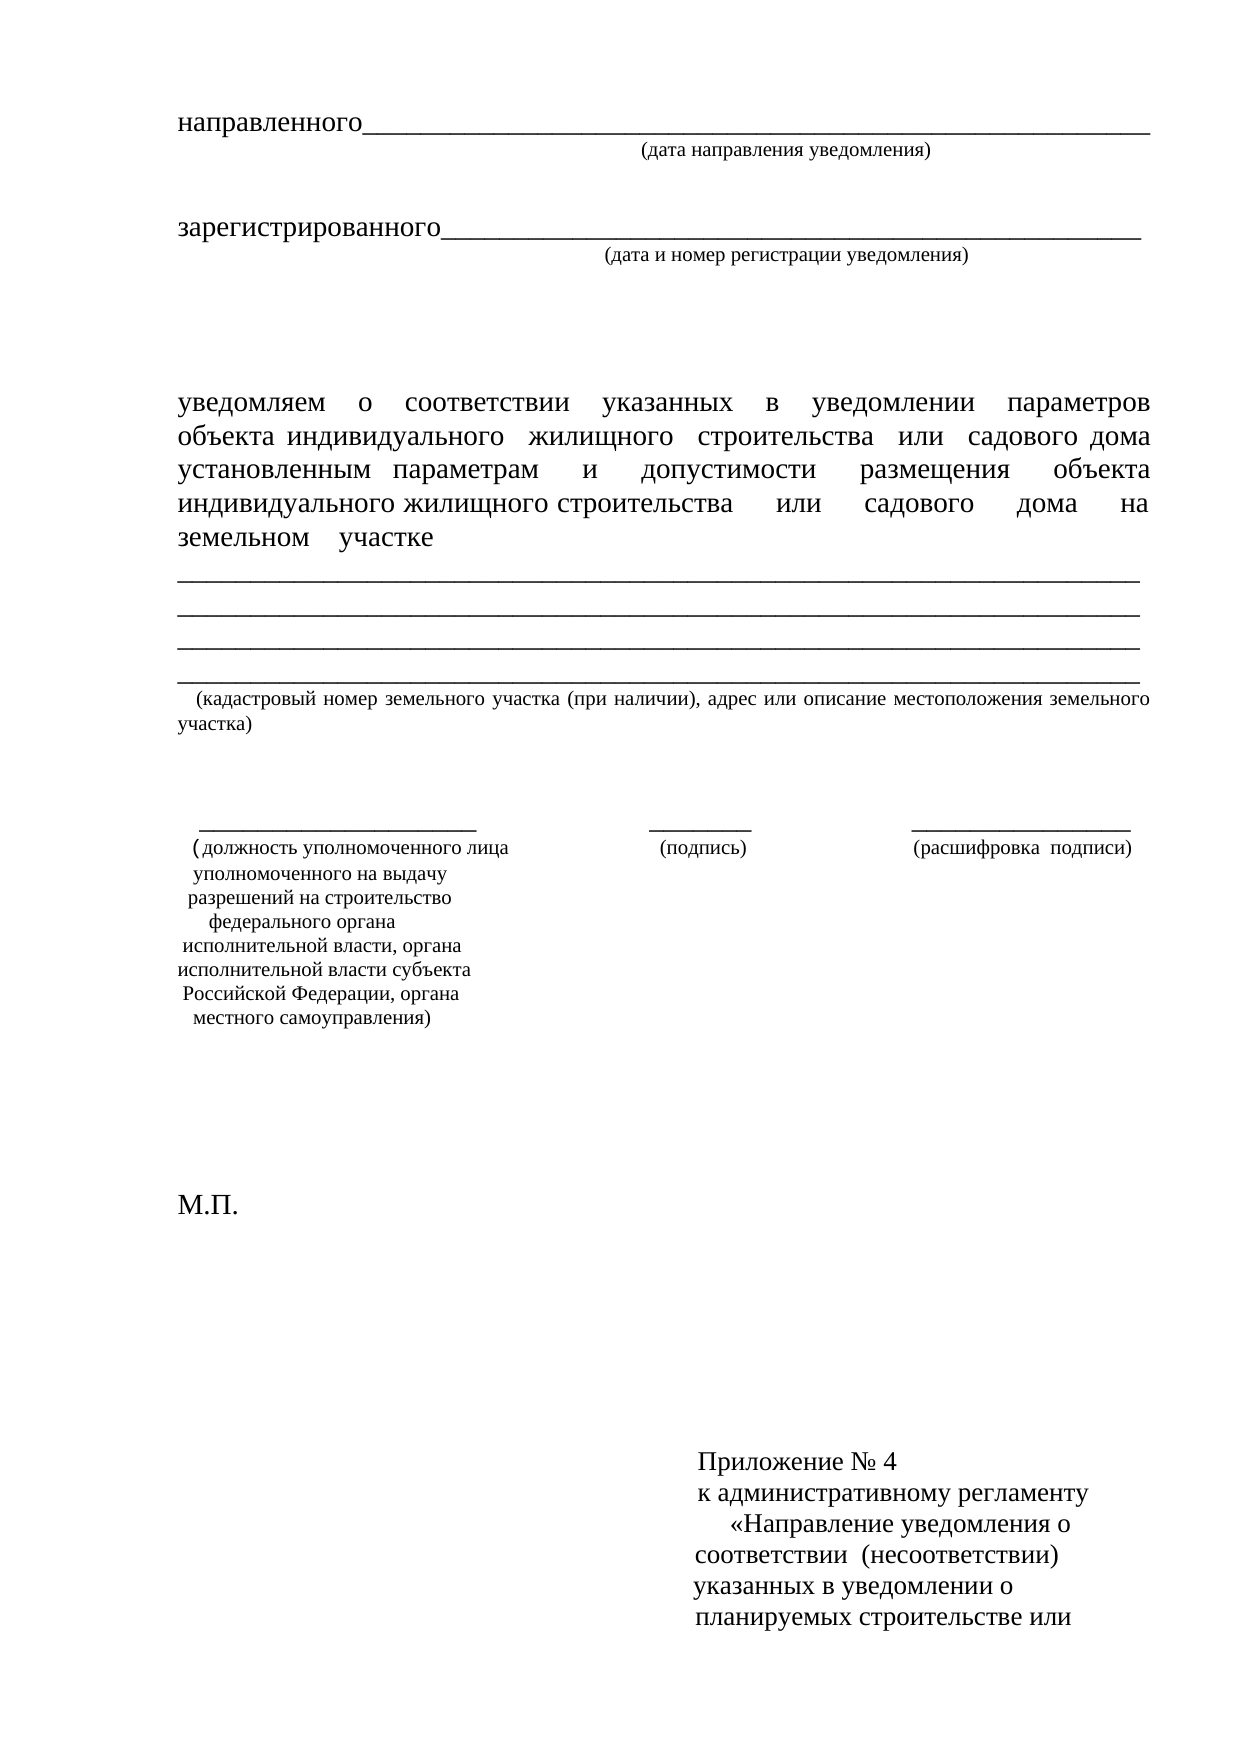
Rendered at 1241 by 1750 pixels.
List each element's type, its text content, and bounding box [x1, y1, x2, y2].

text М.П. [177, 1187, 1152, 1221]
text зарегистрированного________________________________________________ [177, 209, 1152, 242]
text (дата направления уведомления) [177, 137, 1152, 161]
text указанных в уведомлении о [177, 1569, 1152, 1601]
text (должность уполномоченного лица (подпись) (расшифровка подписи) [177, 835, 1152, 861]
text __________________________________________________________________ [177, 552, 1152, 586]
text ______________________________________________________________________________________________________________________________________________________________________________________________________ [177, 586, 1152, 686]
text Российской Федерации, органа [177, 981, 1152, 1005]
text уполномоченного на выдачу [177, 861, 1152, 885]
text исполнительной власти, органа [177, 933, 1152, 957]
text разрешений на строительство [177, 885, 1152, 909]
text планируемых строительстве или [177, 1601, 1152, 1632]
text местного самоуправления) [177, 1005, 1152, 1029]
text федерального органа [177, 909, 1152, 933]
text направленного______________________________________________________ [177, 104, 1152, 137]
text (кадастровый номер земельного участка (при наличии), адрес или описание местоположения земельного участка) [177, 686, 1152, 734]
text соответствии (несоответствии) [177, 1538, 1152, 1569]
text исполнительной власти субъекта [177, 957, 1152, 981]
text «Направление уведомления о [177, 1507, 1211, 1538]
text уведомляем о соответствии указанных в уведомлении параметров объекта индивидуального жилищного строительства или садового дома установленным параметрам и допустимости размещения объекта индивидуального жилищного строительства или садового дома на земельном участке [177, 384, 1152, 552]
text (дата и номер регистрации уведомления) [177, 242, 1152, 266]
text ___________________ _______ _______________ [177, 802, 1152, 835]
text к административному регламенту [177, 1476, 1152, 1507]
text Приложение № 4 [177, 1445, 1152, 1476]
